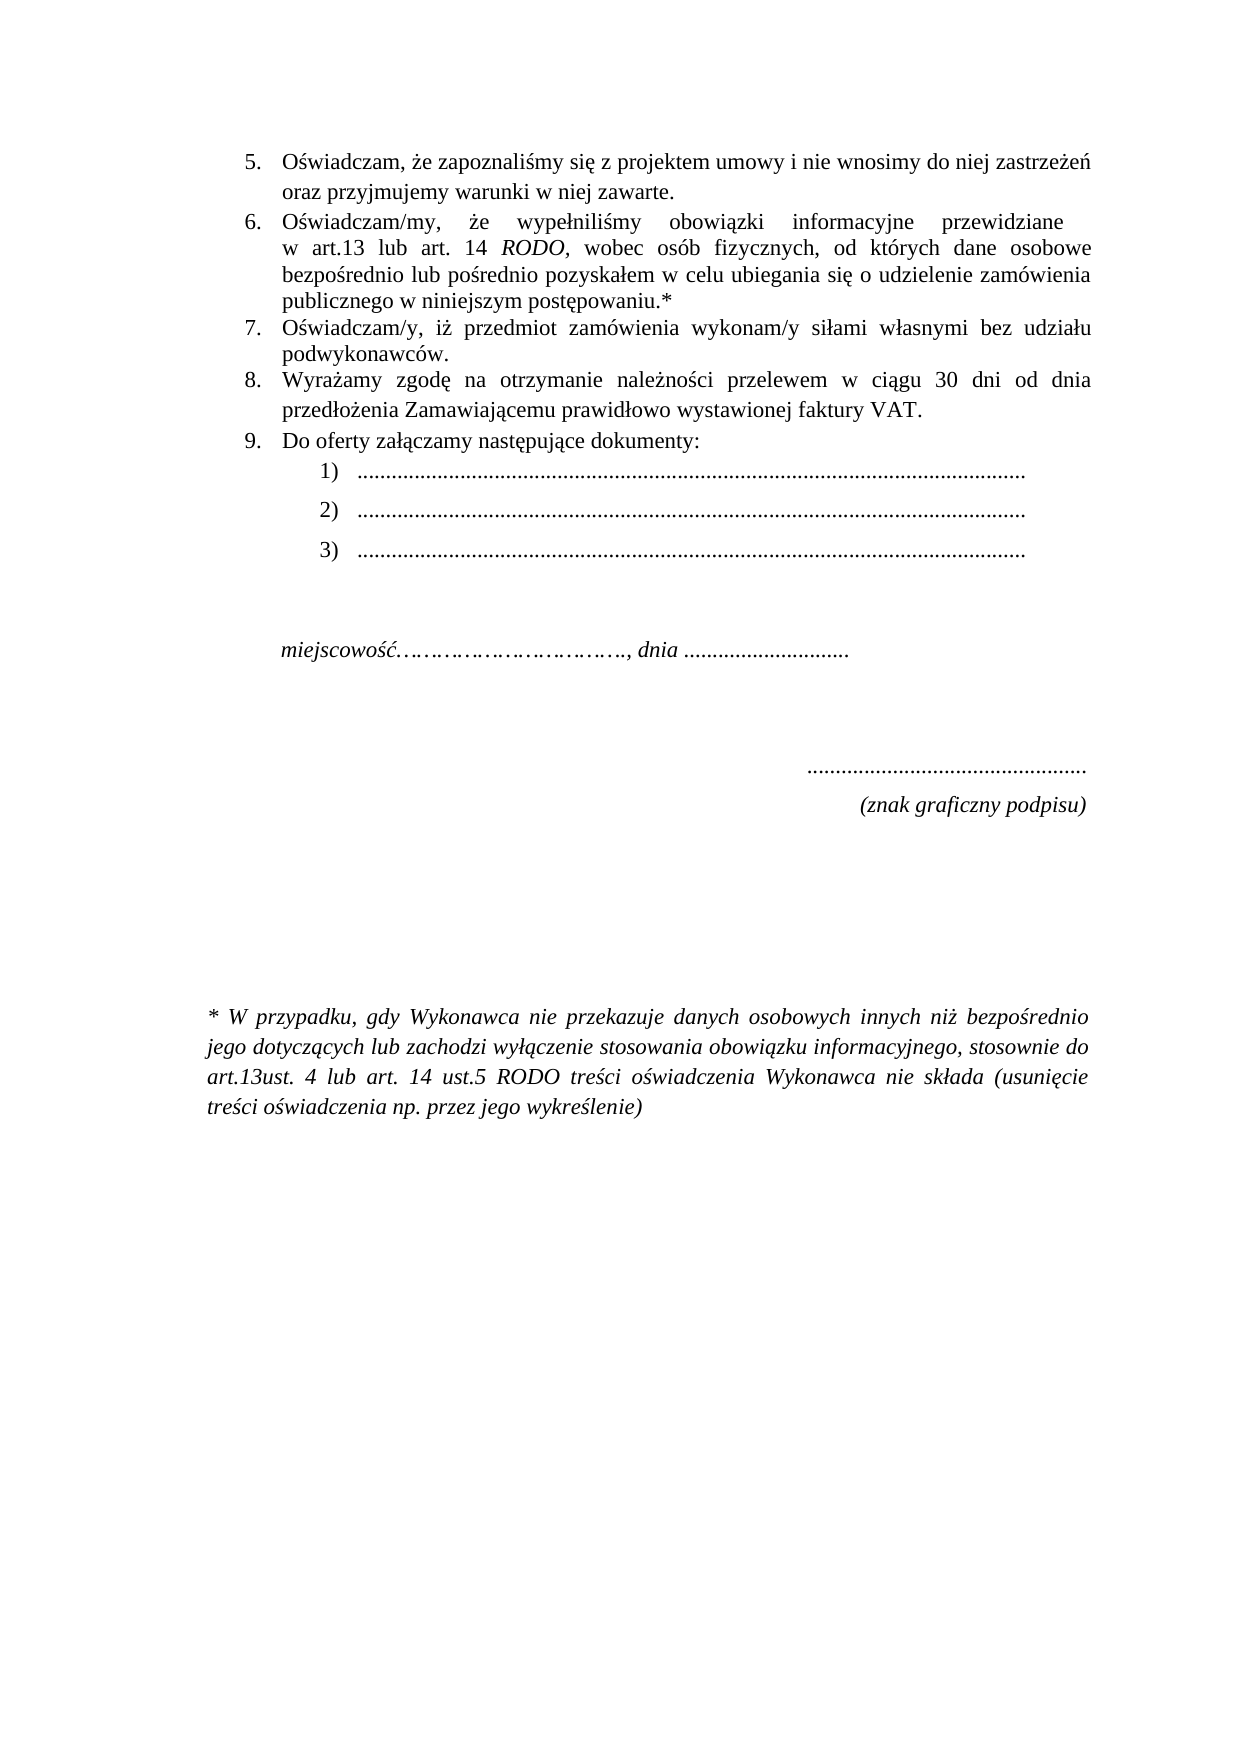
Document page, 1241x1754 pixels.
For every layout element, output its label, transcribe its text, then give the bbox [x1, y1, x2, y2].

list ..................................................................................................................... [319, 496, 1092, 523]
list Oświadczam/y, iż przedmiot zamówienia wykonam/y siłami własnymi bez udziału podwykonawców. [244, 313, 1092, 366]
list Oświadczam/my, że wypełniliśmy obowiązki informacyjne przewidziane w art.13 lub art. 14 RODO, wobec osób fizycznych, od których dane osobowe bezpośrednio lub pośrednio pozyskałem w celu ubiegania się o udzielenie zamówienia publicznego w niniejszym postępowaniu.* [244, 208, 1092, 313]
list Wyrażamy zgodę na otrzymanie należności przelewem w ciągu 30 dni od dnia przedłożenia Zamawiającemu prawidłowo wystawionej faktury VAT. [244, 366, 1092, 423]
text miejscowość……………………………., dnia ............................. [207, 636, 1092, 662]
list Do oferty załączamy następujące dokumenty: [244, 427, 1092, 453]
text (znak graficzny podpisu) [280, 791, 1092, 818]
list * W przypadku, gdy Wykonawca nie przekazuje danych osobowych innych niż bezpośrednio jego dotyczących lub zachodzi wyłączenie stosowania obowiązku informacyjnego, stosownie do art.13ust. 4 lub art. 14 ust.5 RODO treści oświadczenia Wykonawca nie składa (usunięcie treści oświadczenia np. przez jego wykreślenie) [207, 1003, 1092, 1120]
list ..................................................................................................................... [319, 457, 1092, 483]
list ..................................................................................................................... [319, 536, 1092, 562]
list Oświadczam, że zapoznaliśmy się z projektem umowy i nie wnosimy do niej zastrzeżeń oraz przyjmujemy warunki w niej zawarte. [244, 148, 1092, 204]
text ................................................. [207, 715, 1092, 778]
